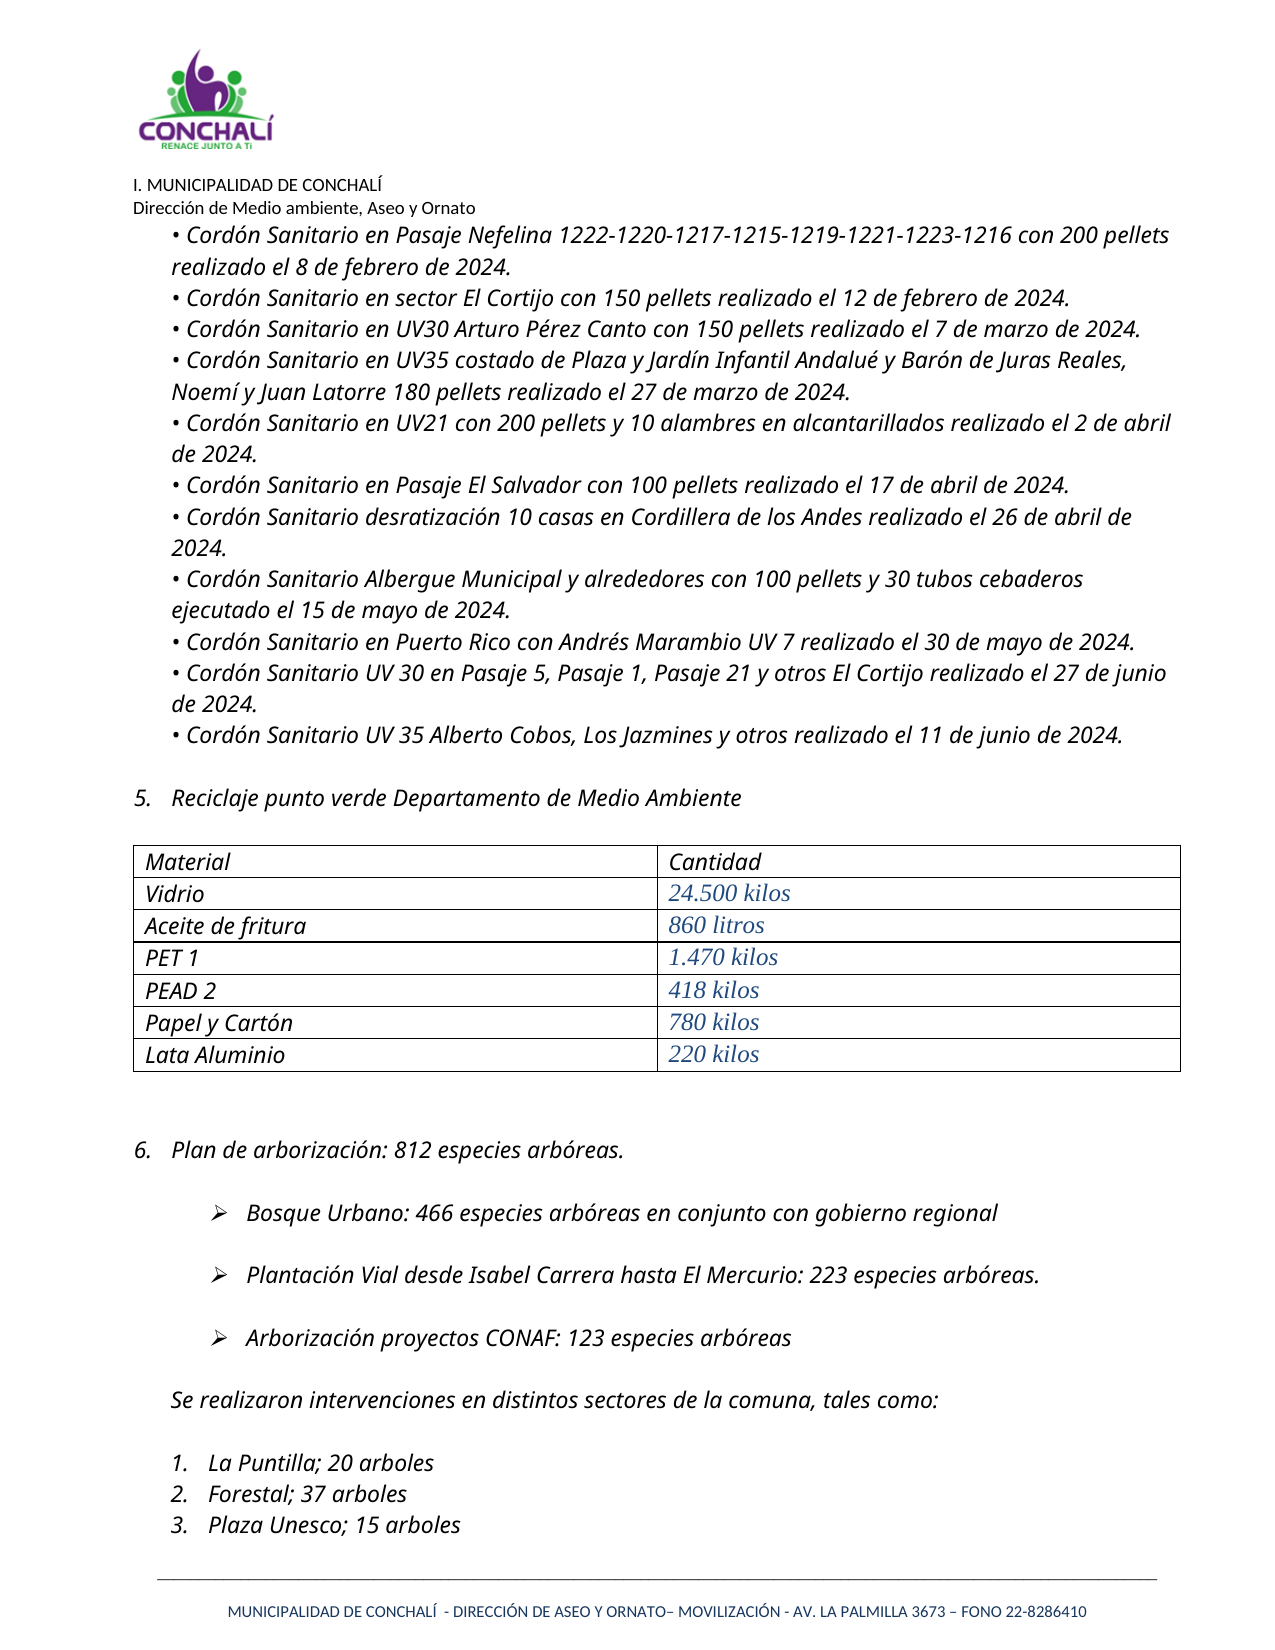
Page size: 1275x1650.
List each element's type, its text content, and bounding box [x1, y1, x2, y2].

picture [133, 45, 278, 149]
table_cell Vidrio [134, 878, 657, 909]
list Arborización proyectos CONAF: 123 especies arbóreas [209, 1322, 1181, 1353]
table_cell PET 1 [134, 943, 657, 974]
text Se realizaron intervenciones en distintos sectores de la comuna, tales como: [133, 1384, 1181, 1415]
table_header Cantidad [658, 846, 1180, 877]
list La Puntilla; 20 arboles [170, 1447, 1181, 1478]
table_cell 780 kilos [658, 1007, 1180, 1038]
list • Cordón Sanitario desratización 10 casas en Cordillera de los Andes realizado el 26 de abril de 2024. [171, 501, 1181, 563]
list Forestal; 37 arboles [170, 1478, 1181, 1509]
list Bosque Urbano: 466 especies arbóreas en conjunto con gobierno regional [209, 1197, 1181, 1228]
list • Cordón Sanitario en Puerto Rico con Andrés Marambio UV 7 realizado el 30 de mayo de 2024. [171, 626, 1181, 657]
table_cell Aceite de fritura [134, 910, 657, 941]
table_header Material [134, 846, 657, 877]
list • Cordón Sanitario Albergue Municipal y alrededores con 100 pellets y 30 tubos cebaderos ejecutado el 15 de mayo de 2024. [171, 563, 1181, 626]
list • Cordón Sanitario UV 30 en Pasaje 5, Pasaje 1, Pasaje 21 y otros El Cortijo realizado el 27 de junio de 2024. [171, 657, 1181, 719]
list • Cordón Sanitario en UV21 con 200 pellets y 10 alambres en alcantarillados realizado el 2 de abril de 2024. [171, 407, 1181, 469]
table_cell Papel y Cartón [134, 1007, 657, 1038]
list • Cordón Sanitario en UV35 costado de Plaza y Jardín Infantil Andalué y Barón de Juras Reales, Noemí y Juan Latorre 180 pellets realizado el 27 de marzo de 2024. [171, 344, 1181, 407]
table_cell 24.500 kilos [658, 878, 1180, 909]
list • Cordón Sanitario en Pasaje El Salvador con 100 pellets realizado el 17 de abril de 2024. [171, 469, 1181, 501]
list Reciclaje punto verde Departamento de Medio Ambiente [134, 782, 1181, 813]
list Plan de arborización: 812 especies arbóreas. [134, 1134, 1181, 1165]
table_cell 860 litros [658, 910, 1180, 941]
list • Cordón Sanitario en Pasaje Nefelina 1222-1220-1217-1215-1219-1221-1223-1216 con 200 pellets realizado el 8 de febrero de 2024. [171, 219, 1181, 282]
list Plaza Unesco; 15 arboles [170, 1509, 1181, 1540]
list • Cordón Sanitario en sector El Cortijo con 150 pellets realizado el 12 de febrero de 2024. [171, 282, 1181, 313]
table_cell Lata Aluminio [134, 1039, 657, 1071]
list • Cordón Sanitario en UV30 Arturo Pérez Canto con 150 pellets realizado el 7 de marzo de 2024. [171, 313, 1181, 344]
list Plantación Vial desde Isabel Carrera hasta El Mercurio: 223 especies arbóreas. [209, 1259, 1181, 1290]
table_cell PEAD 2 [134, 975, 657, 1006]
table_cell 220 kilos [658, 1039, 1180, 1071]
table_cell 418 kilos [658, 975, 1180, 1006]
table_cell 1.470 kilos [658, 943, 1180, 974]
list • Cordón Sanitario UV 35 Alberto Cobos, Los Jazmines y otros realizado el 11 de junio de 2024. [171, 719, 1181, 751]
